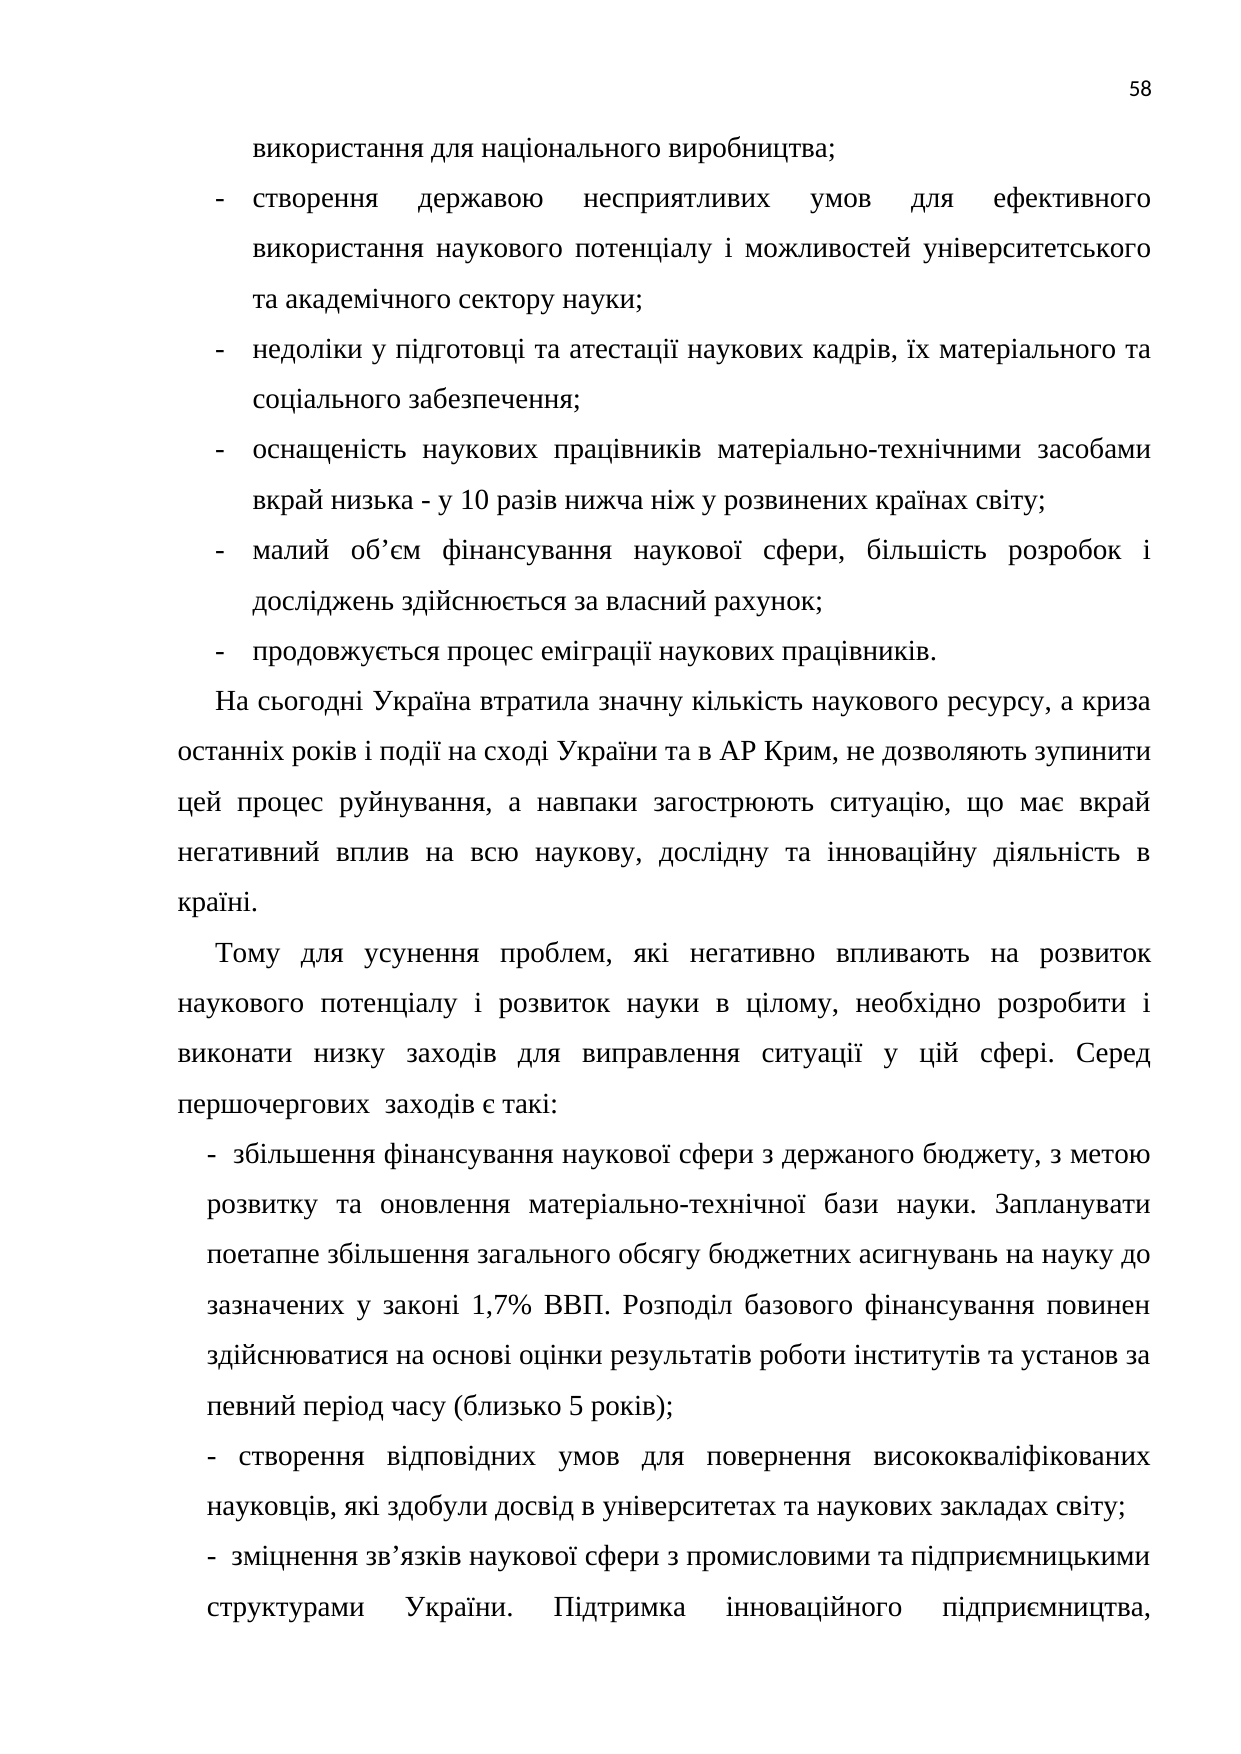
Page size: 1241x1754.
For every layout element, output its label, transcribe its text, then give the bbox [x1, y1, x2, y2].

list недоліки у підготовці та атестації наукових кадрів, їх матеріального та соціального забезпечення; [215, 331, 1152, 415]
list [215, 130, 1152, 163]
text На сьогодні Україна втратила значну кількість наукового ресурсу, а криза останніх років і події на сході України та в АР Крим, не дозволяють зупинити цей процес руйнування, а навпаки загострюють ситуацію, що має вкрай негативний вплив на всю наукову, дослідну та інноваційну діяльність в країні. [177, 683, 1152, 918]
list малий об’єм фінансування наукової сфери, більшість розробок і досліджень здійснюється за власний рахунок; [215, 532, 1152, 616]
list продовжується процес еміграції наукових працівників. [215, 633, 1152, 666]
text - збільшення фінансування наукової сфери з держаного бюджету, з метою розвитку та оновлення матеріально-технічної бази науки. Запланувати поетапне збільшення загального обсягу бюджетних асигнувань на науку до зазначених у законі 1,7% ВВП. Розподіл базового фінансування повинен здійснюватися на основі оцінки результатів роботи інститутів та установ за певний період часу (близько 5 років); [207, 1136, 1152, 1421]
text Тому для усунення проблем, які негативно впливають на розвиток наукового потенціалу і розвиток науки в цілому, необхідно розробити і виконати низку заходів для виправлення ситуації у цій сфері. Серед першочергових заходів є такі: [177, 935, 1152, 1119]
list оснащеність наукових працівників матеріально-технічними засобами вкрай низька - у 10 разів нижча ніж у розвинених країнах світу; [215, 432, 1152, 516]
list створення державою несприятливих умов для ефективного використання наукового потенціалу і можливостей університетського та академічного сектору науки; [215, 180, 1152, 314]
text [207, 1538, 1152, 1622]
text - створення відповідних умов для повернення висококваліфікованих науковців, які здобули досвід в університетах та наукових закладах світу; [207, 1438, 1152, 1522]
